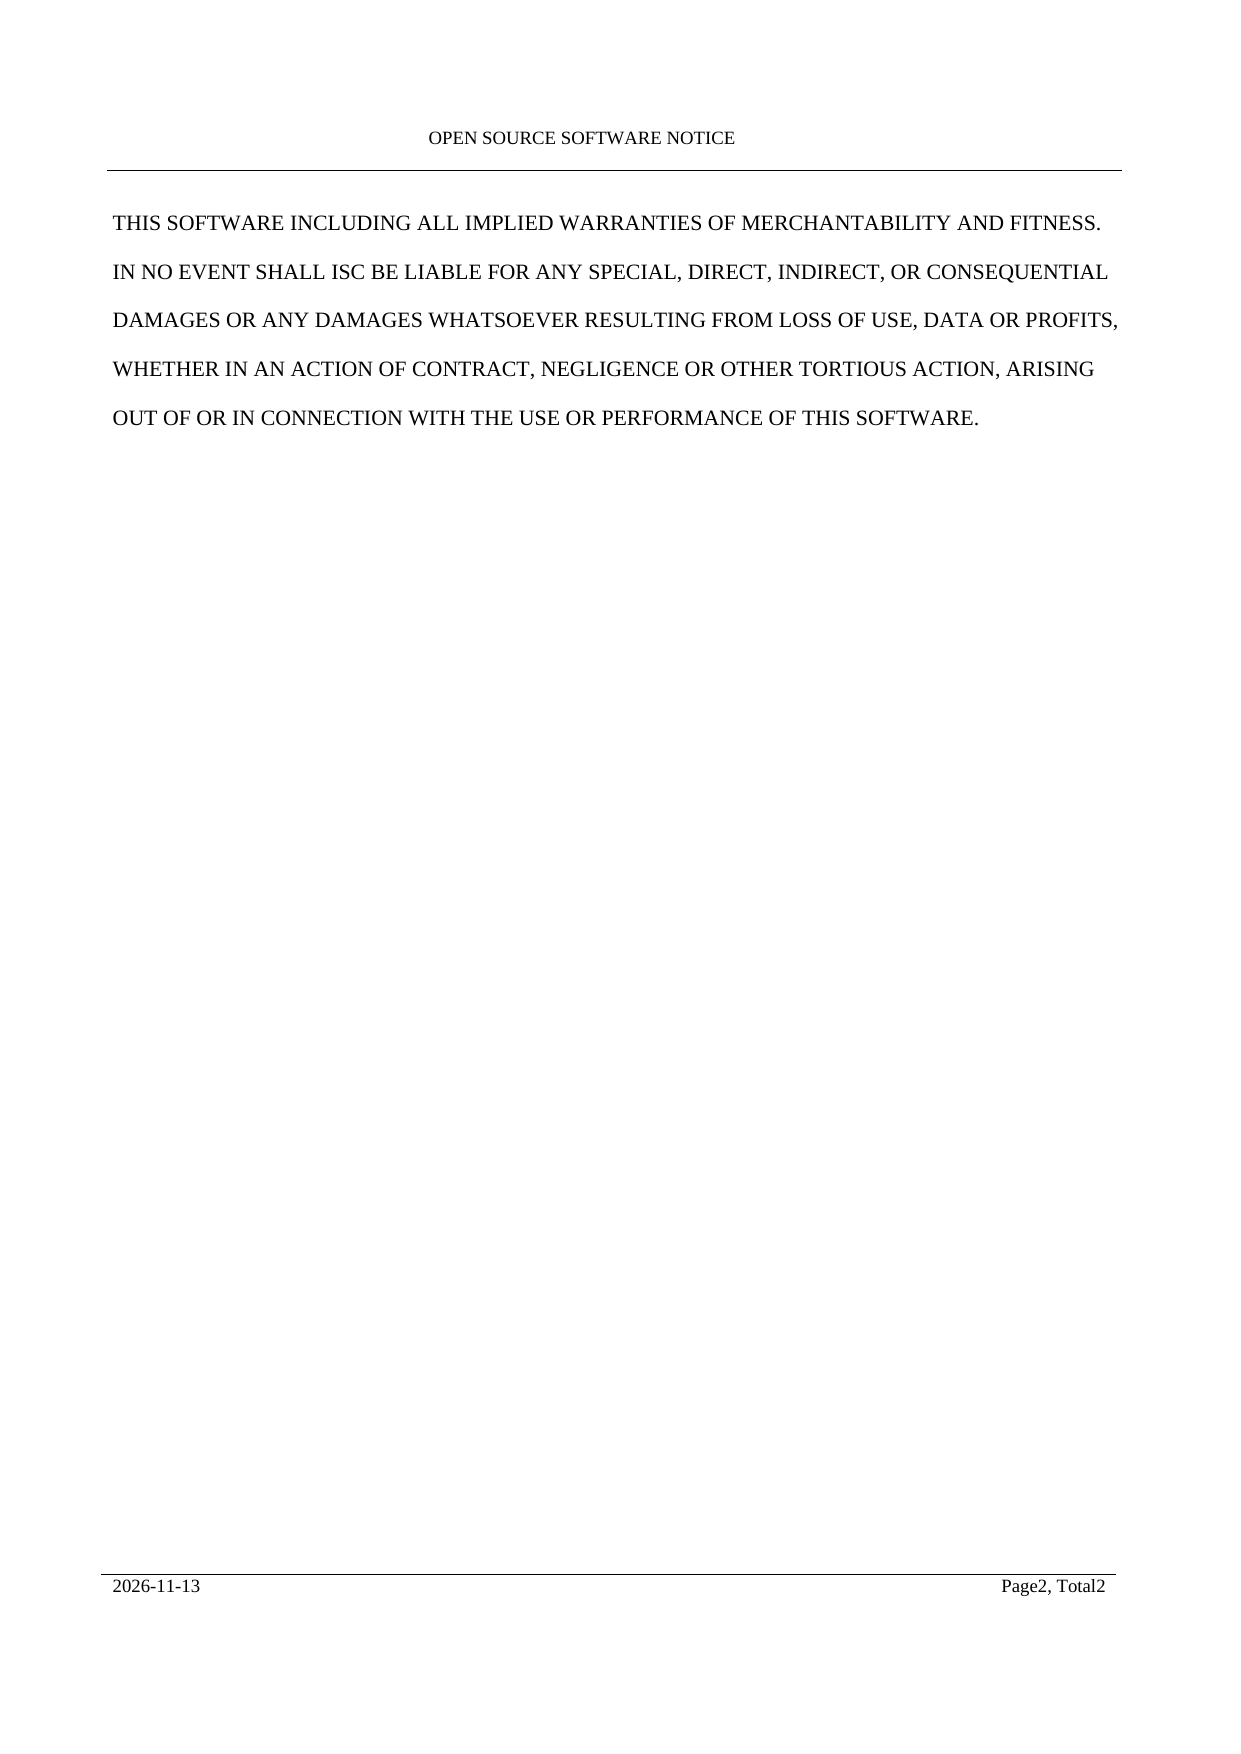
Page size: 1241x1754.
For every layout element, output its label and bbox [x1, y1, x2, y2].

text [112, 206, 1128, 434]
